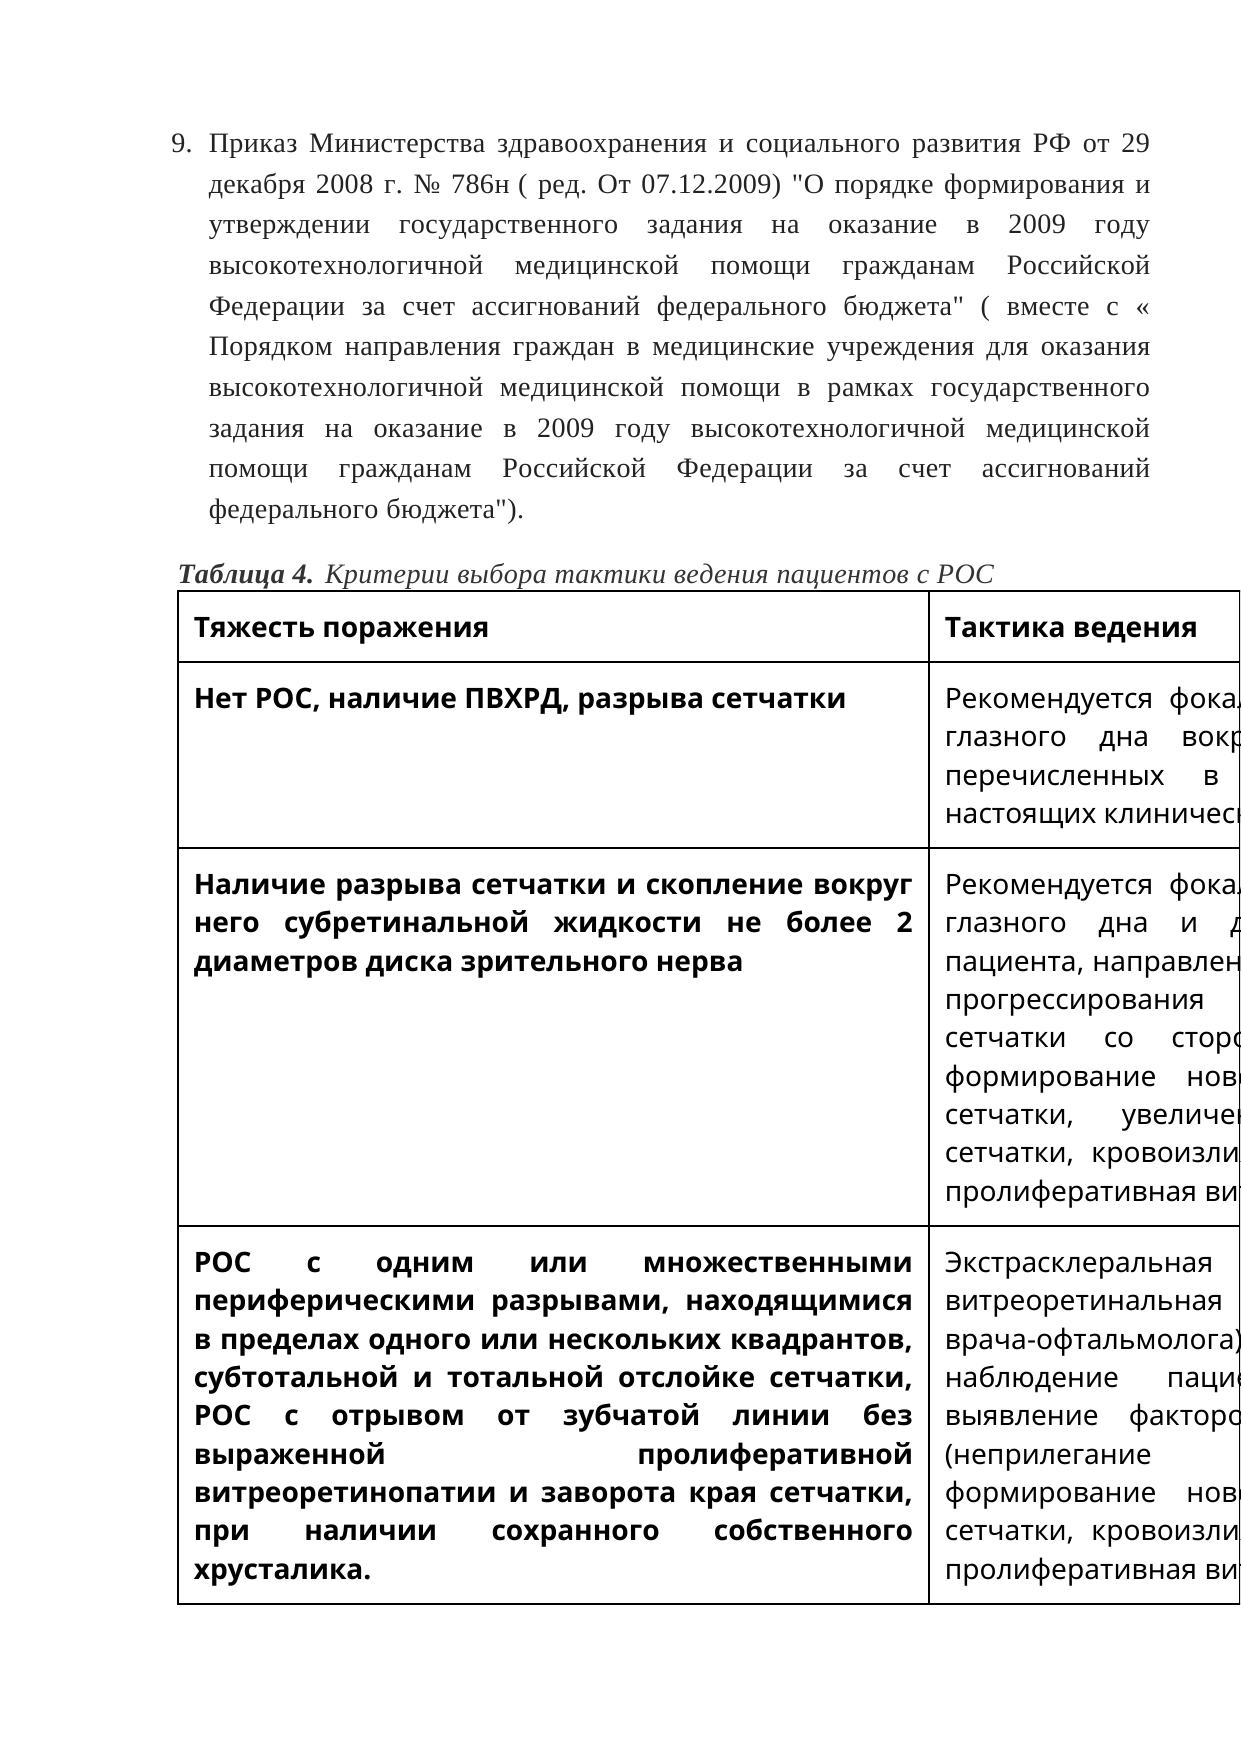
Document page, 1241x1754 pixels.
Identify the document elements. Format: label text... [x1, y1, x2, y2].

table_cell Рекомендуется фокальная лазерная коагуляция глазного дна вокруг разрывов в случаях, перечисленных в разделе «Профилактика» настоящих клинических рекомендаций (стр. 29). [930, 663, 1239, 847]
list Приказ Министерства здравоохранения и социального развития РФ от 29 декабря 2008 г. № 786н ( ред. От 07.12.2009) "О порядке формирования и утверждении государственного задания на оказание в 2009 году высокотехнологичной медицинской помощи гражданам Российской Федерации за счет ассигнований федерального бюджета" ( вместе с « Порядком направления граждан в медицинские учреждения для оказания высокотехнологичной медицинской помощи в рамках государственного задания на оказание в 2009 году высокотехнологичной медицинской помощи гражданам Российской Федерации за счет ассигнований федерального бюджета"). [171, 118, 1152, 524]
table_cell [179, 1227, 928, 1603]
text Таблица 4. Критерии выбора тактики ведения пациентов с РОС [177, 549, 1152, 590]
table_cell Нет РОС, наличие ПВХРД, разрыва сетчатки [179, 663, 928, 847]
table_cell Наличие разрыва сетчатки и скопление вокруг него субретинальной жидкости не более 2 диаметров диска зрительного нерва [179, 849, 928, 1225]
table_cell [930, 1227, 1239, 1603]
table_header Тактика ведения [930, 592, 1239, 661]
table_header Тяжесть поражения [179, 592, 928, 661]
table_cell Рекомендуется фокальная лазерная коагуляция глазного дна и динамическое наблюдение пациента, направленное на выявление факторов прогрессирования РОС (усиление тракции сетчатки со стороны стекловидного тела, формирование нового разрыва / разрывов сетчатки, увеличение площади отслойки сетчатки, кровоизлияние в стекловидное тело, пролиферативная витреоретинопатия). [930, 849, 1239, 1225]
